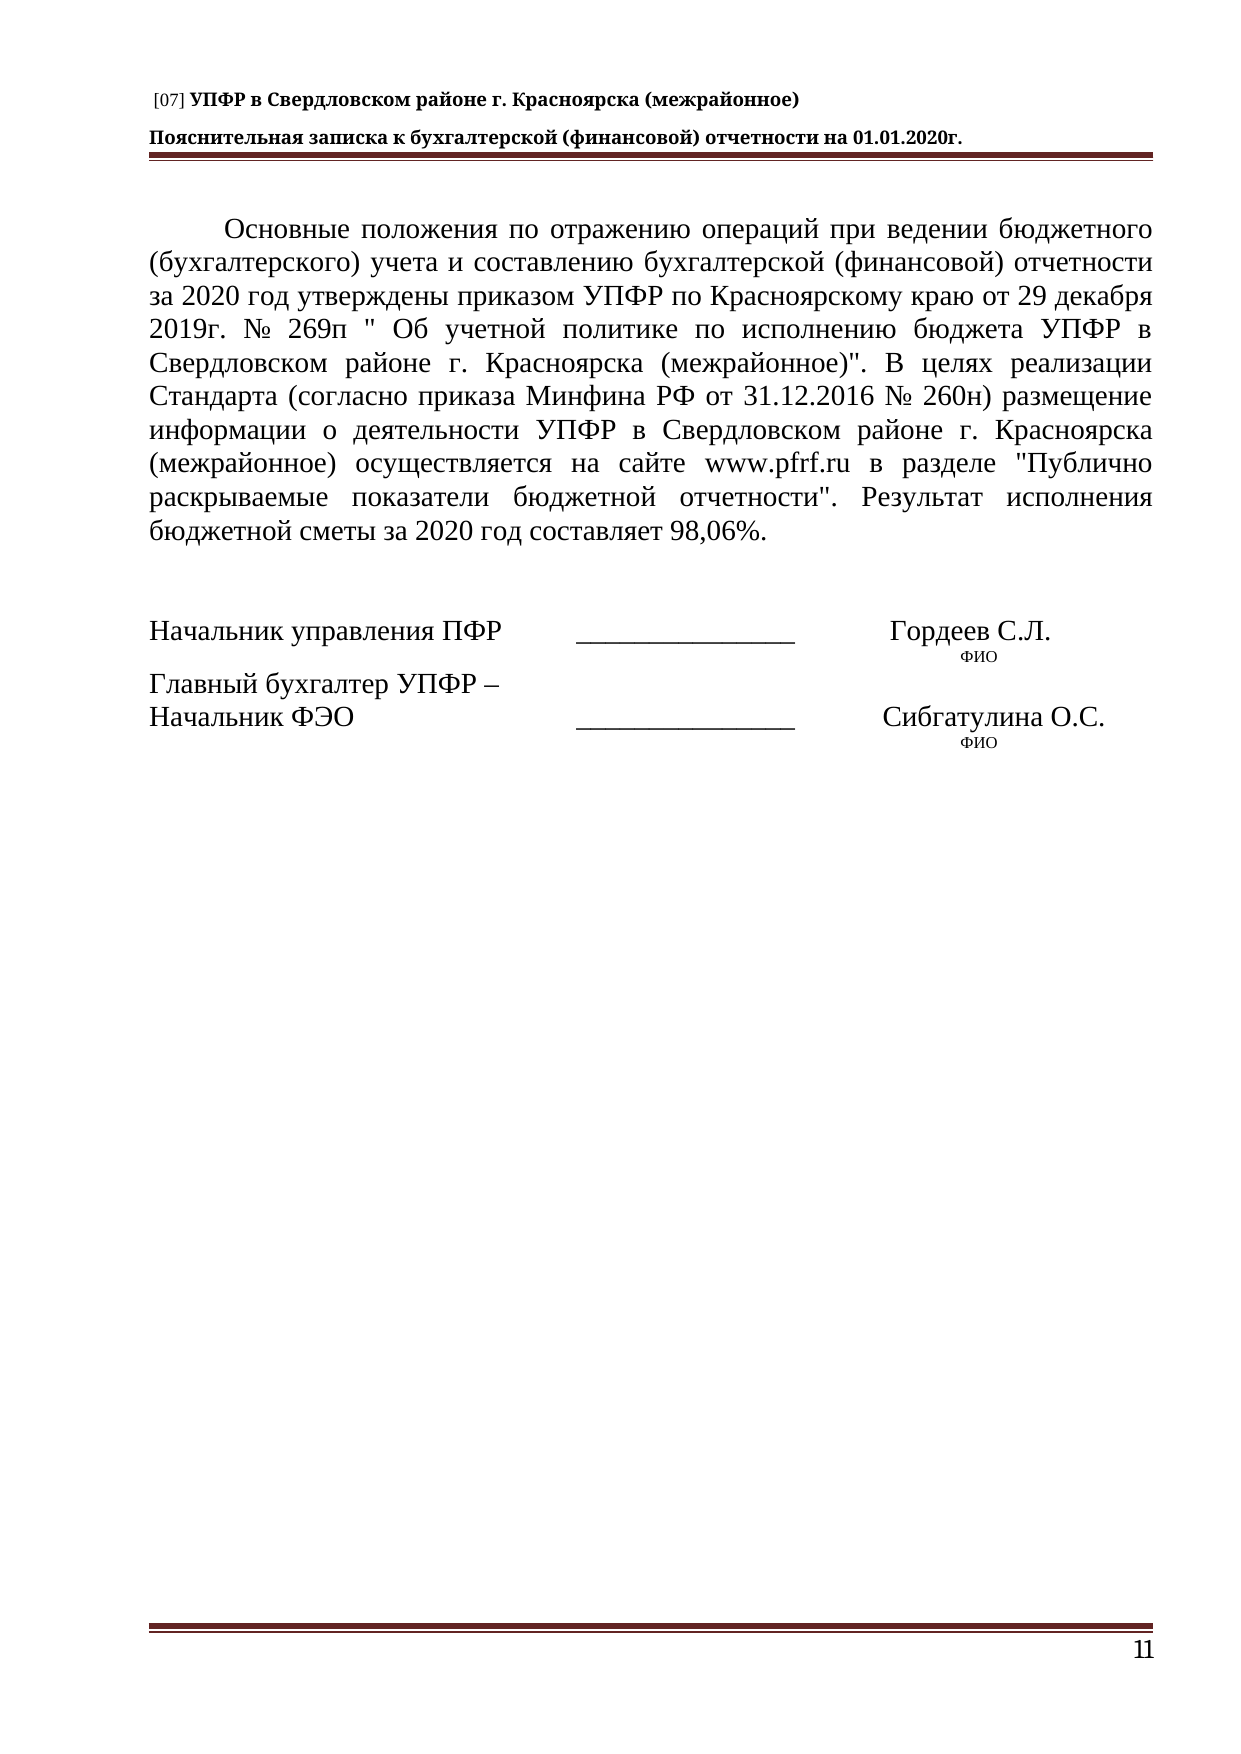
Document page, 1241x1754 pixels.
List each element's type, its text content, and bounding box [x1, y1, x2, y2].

text Начальник управления ПФР _______________ Гордеев С.Л. [149, 613, 1153, 647]
text ФИО [149, 733, 1153, 752]
text Главный бухгалтер УПФР – [149, 666, 1153, 699]
text Основные положения по отражению операций при ведении бюджетного (бухгалтерского) учета и составлению бухгалтерской (финансовой) отчетности за 2020 год утверждены приказом УПФР по Красноярскому краю от 29 декабря 2019г. № 269п " Об учетной политике по исполнению бюджета УПФР в Свердловском районе г. Красноярска (межрайонное)". В целях реализации Стандарта (согласно приказа Минфина РФ от 31.12.2016 № 260н) размещение информации о деятельности УПФР в Свердловском районе г. Красноярска (межрайонное) осуществляется на сайте www.pfrf.ru в разделе "Публично раскрываемые показатели бюджетной отчетности". Результат исполнения бюджетной сметы за 2020 год составляет 98,06%. [149, 211, 1153, 546]
text ФИО [149, 647, 1153, 666]
text Начальник ФЭО _______________ Сибгатулина О.С. [149, 699, 1153, 733]
